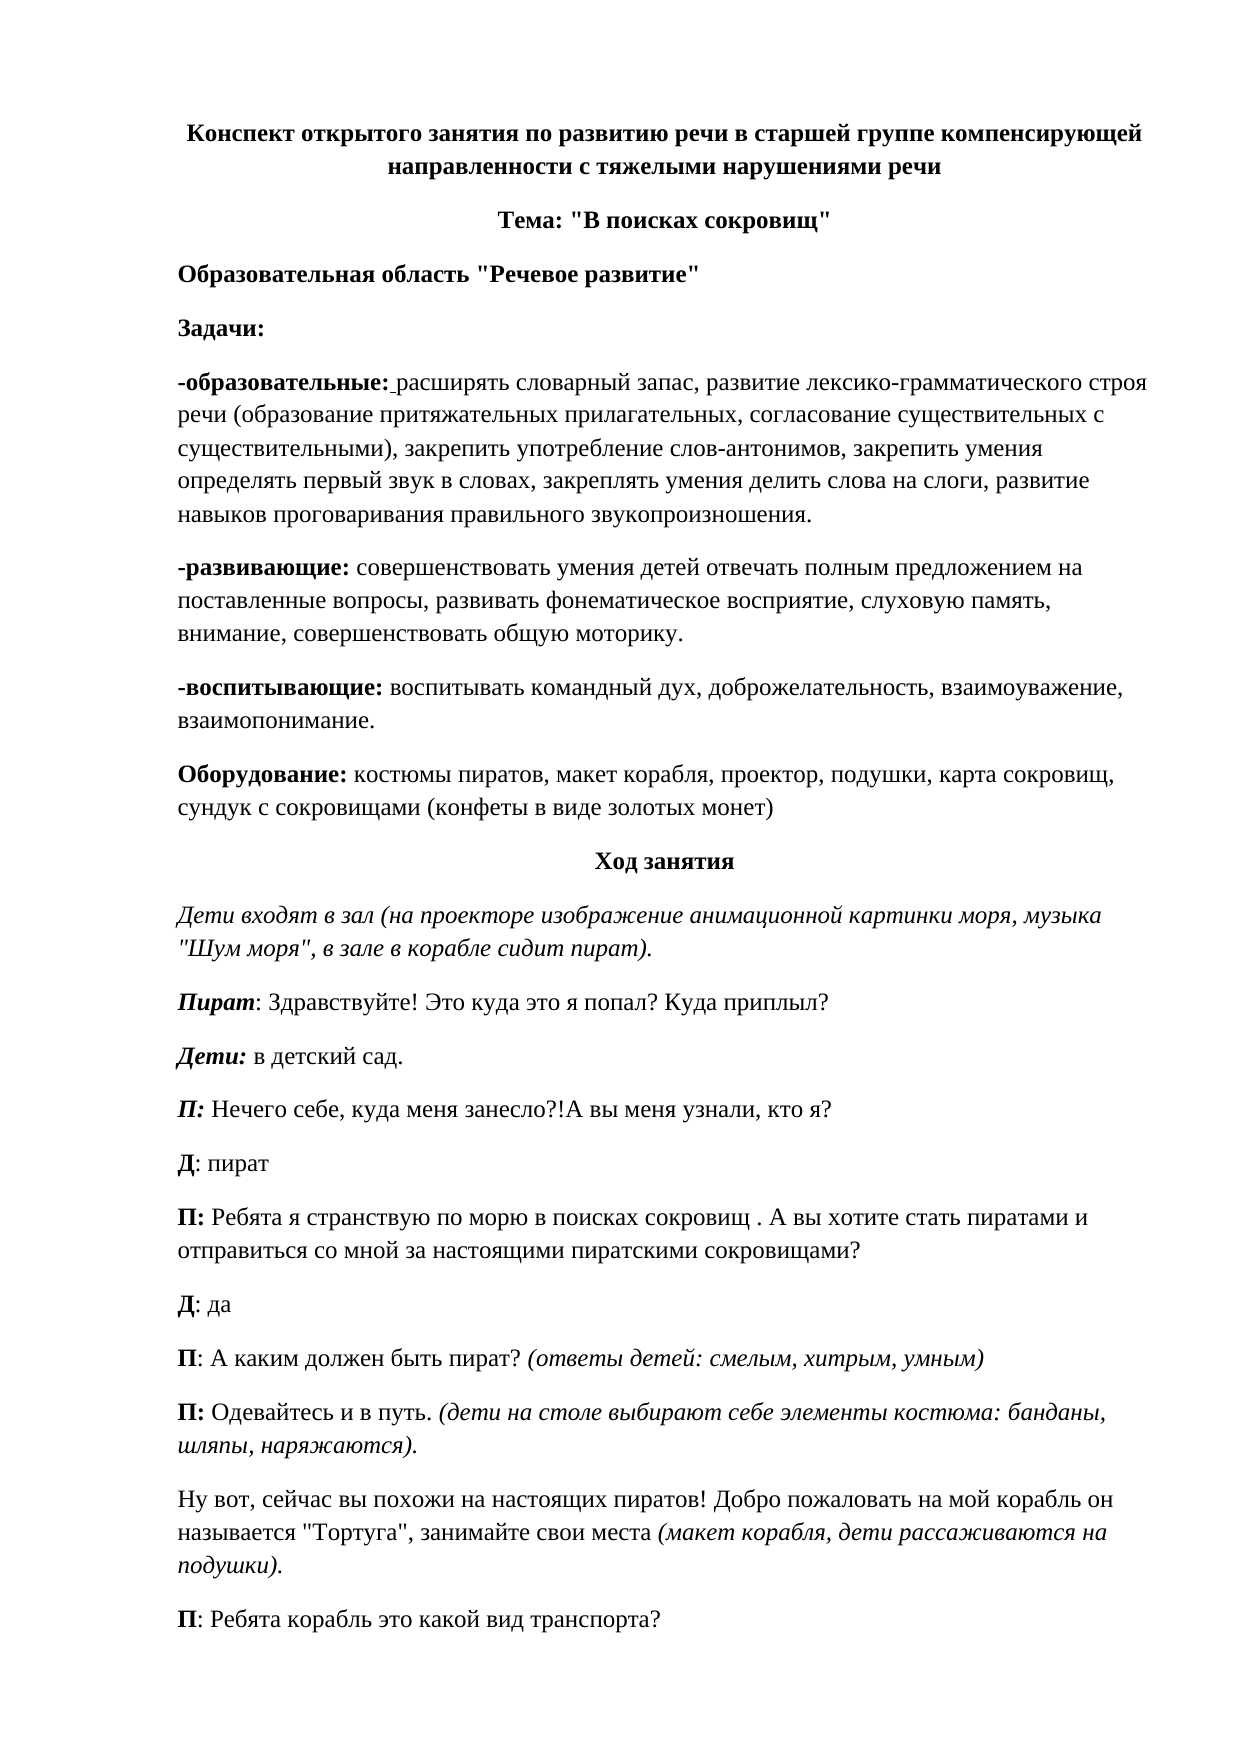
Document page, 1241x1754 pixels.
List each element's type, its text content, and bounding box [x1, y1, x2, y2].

text П: Ребята корабль это какой вид транспорта? [177, 1604, 1152, 1632]
text Ну вот, сейчас вы похожи на настоящих пиратов! Добро пожаловать на мой корабль он называется "Тортуга", занимайте свои места (макет корабля, дети рассаживаются на подушки). [177, 1484, 1152, 1578]
text -образовательные: расширять словарный запас, развитие лексико-грамматического строя речи (образование притяжательных прилагательных, согласование существительных с существительными), закрепить употребление слов-антонимов, закрепить умения определять первый звук в словах, закреплять умения делить слова на слоги, развитие навыков проговаривания правильного звукопроизношения. [177, 367, 1152, 527]
text П: Нечего себе, куда меня занесло?!А вы меня узнали, кто я? [177, 1094, 1152, 1123]
text П: Одевайтесь и в путь. (дети на столе выбирают себе элементы костюма: банданы, шляпы, наряжаются). [177, 1397, 1152, 1459]
text Ход занятия [177, 846, 1152, 875]
text Дети входят в зал (на проекторе изображение анимационной картинки моря, музыка "Шум моря", в зале в корабле сидит пират). [177, 900, 1152, 962]
text Оборудование: костюмы пиратов, макет корабля, проектор, подушки, карта сокровищ, сундук с сокровищами (конфеты в виде золотых монет) [177, 759, 1152, 821]
text Образовательная область "Речевое развитие" [177, 259, 1152, 288]
text Д: пират [177, 1148, 1152, 1177]
text Тема: "В поисках сокровищ" [177, 205, 1152, 234]
text Конспект открытого занятия по развитию речи в старшей группе компенсирующей направленности с тяжелыми нарушениями речи [177, 118, 1152, 180]
text Задачи: [177, 313, 1152, 341]
text Дети: в детский сад. [177, 1041, 1152, 1069]
text Пират: Здравствуйте! Это куда это я попал? Куда приплыл? [177, 987, 1152, 1016]
text -развивающие: совершенствовать умения детей отвечать полным предложением на поставленные вопросы, развивать фонематическое восприятие, слуховую память, внимание, совершенствовать общую моторику. [177, 552, 1152, 647]
text П: А каким должен быть пират? (ответы детей: смелым, хитрым, умным) [177, 1343, 1152, 1372]
text -воспитывающие: воспитывать командный дух, доброжелательность, взаимоуважение, взаимопонимание. [177, 672, 1152, 734]
text П: Ребята я странствую по морю в поисках сокровищ . А вы хотите стать пиратами и отправиться со мной за настоящими пиратскими сокровищами? [177, 1202, 1152, 1264]
text Д: да [177, 1289, 1152, 1318]
